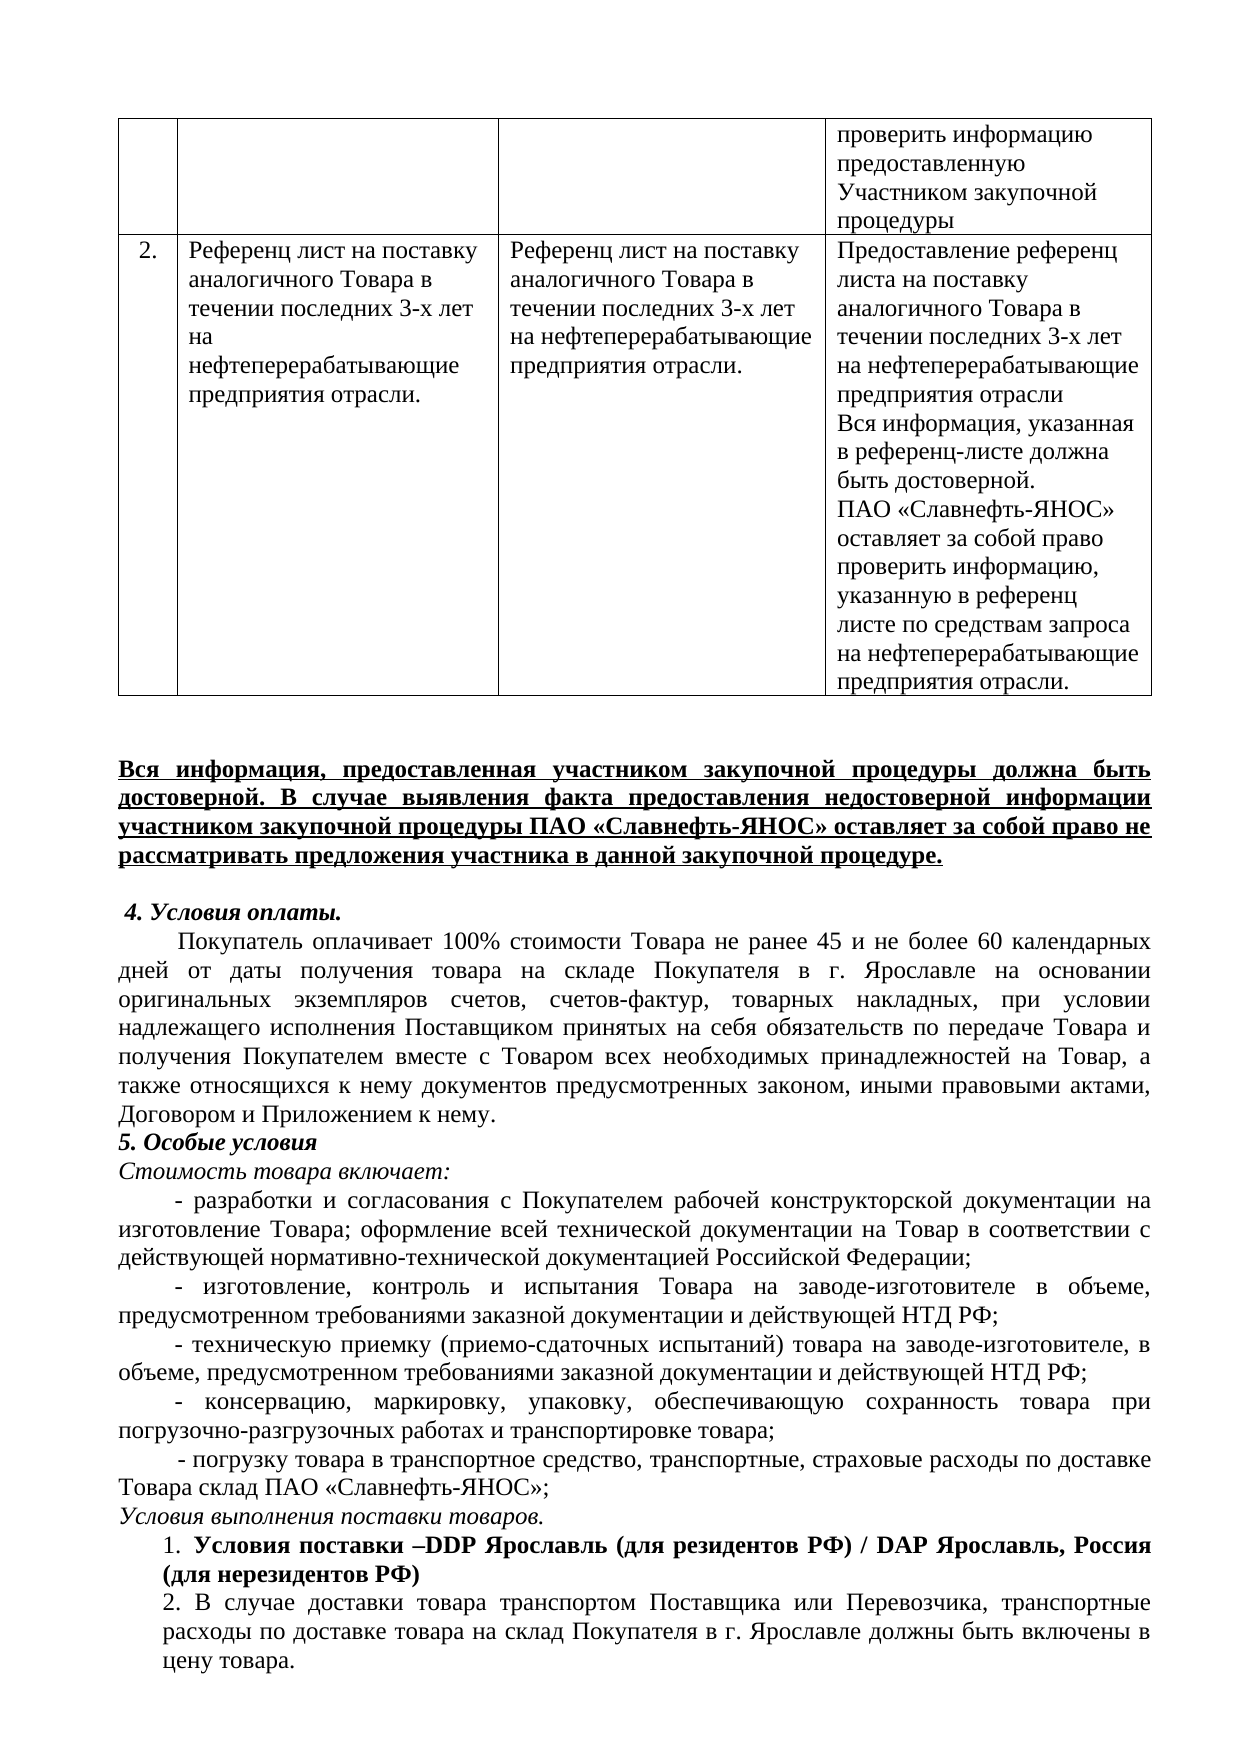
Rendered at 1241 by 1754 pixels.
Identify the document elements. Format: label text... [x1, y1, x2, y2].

text Вся информация, предоставленная участником закупочной процедуры должна быть достоверной. В случае выявления факта предоставления недостоверной информации участником закупочной процедуры ПАО «Славнефть-ЯНОС» оставляет за собой право не рассматривать предложения участника в данной закупочной процедуре. [118, 809, 1152, 836]
text Вся информация, предоставленная участником закупочной процедуры должна быть достоверной. В случае выявления факта предоставления недостоверной информации участником закупочной процедуры ПАО «Славнефть-ЯНОС» оставляет за собой право не рассматривать предложения участника в данной закупочной процедуре. [118, 838, 1152, 869]
text Стоимость товара включает: [118, 1156, 1152, 1185]
text - разработки и согласования с Покупателем рабочей конструкторской документации на изготовление Товара; оформление всей технической документации на Товар в соответствии с действующей нормативно-технической документацией Российской Федерации; [118, 1185, 1152, 1271]
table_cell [499, 119, 825, 234]
text - погрузку товара в транспортное средство, транспортные, страховые расходы по доставке Товара склад ПАО «Славнефть-ЯНОС»; [118, 1444, 1152, 1501]
text - техническую приемку (приемо-сдаточных испытаний) товара на заводе-изготовителе, в объеме, предусмотренном требованиями заказной документации и действующей НТД РФ; [118, 1329, 1152, 1386]
text - консервацию, маркировку, упаковку, обеспечивающую сохранность товара при погрузочно-разгрузочных работах и транспортировке товара; [118, 1386, 1152, 1444]
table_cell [178, 119, 498, 234]
table_cell 1. [119, 119, 177, 234]
text Покупатель оплачивает 100% стоимости Товара не ранее 45 и не более 60 календарных дней от даты получения товара на складе Покупателя в г. Ярославле на основании оригинальных экземпляров счетов, счетов-фактур, товарных накладных, при условии надлежащего исполнения Поставщиком принятых на себя обязательств по передаче Товара и получения Покупателем вместе с Товаром всех необходимых принадлежностей на Товар, а также относящихся к нему документов предусмотренных законом, иными правовыми актами, Договором и Приложением к нему. [118, 926, 1152, 1127]
table_cell Референц лист на поставку аналогичного Товара в течении последних 3-х лет на нефтеперерабатывающие предприятия отрасли. [178, 235, 498, 695]
table_cell Референц лист на поставку аналогичного Товара в течении последних 3-х лет на нефтеперерабатывающие предприятия отрасли. [499, 235, 825, 695]
text - изготовление, контроль и испытания Товара на заводе-изготовителе в объеме, предусмотренном требованиями заказной документации и действующей НТД РФ; [118, 1271, 1152, 1329]
table_cell 2. [119, 235, 177, 695]
table_cell Предоставление референц листа на поставку аналогичного Товара в течении последних 3-х лет на нефтеперерабатывающие предприятия отрасли Вся информация, указанная в референц-листе должна быть достоверной. ПАО «Славнефть-ЯНОС» оставляет за собой право проверить информацию, указанную в референц листе по средствам запроса на нефтеперерабатывающие предприятия отрасли. [826, 235, 1151, 695]
text 4. Условия оплаты. [118, 897, 1152, 926]
text 1. Условия поставки –DDP Ярославль (для резидентов РФ) / DAP Ярославль, Россия (для нерезидентов РФ) [162, 1530, 1152, 1587]
text Условия выполнения поставки товаров. [118, 1501, 1152, 1530]
text 5. Особые условия [118, 1127, 1152, 1156]
text Вся информация, предоставленная участником закупочной процедуры должна быть достоверной. В случае выявления факта предоставления недостоверной информации участником закупочной процедуры ПАО «Славнефть-ЯНОС» оставляет за собой право не рассматривать предложения участника в данной закупочной процедуре. [118, 754, 1152, 807]
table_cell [826, 119, 1151, 234]
text 2. В случае доставки товара транспортом Поставщика или Перевозчика, транспортные расходы по доставке товара на склад Покупателя в г. Ярославле должны быть включены в цену товара. [162, 1587, 1152, 1674]
